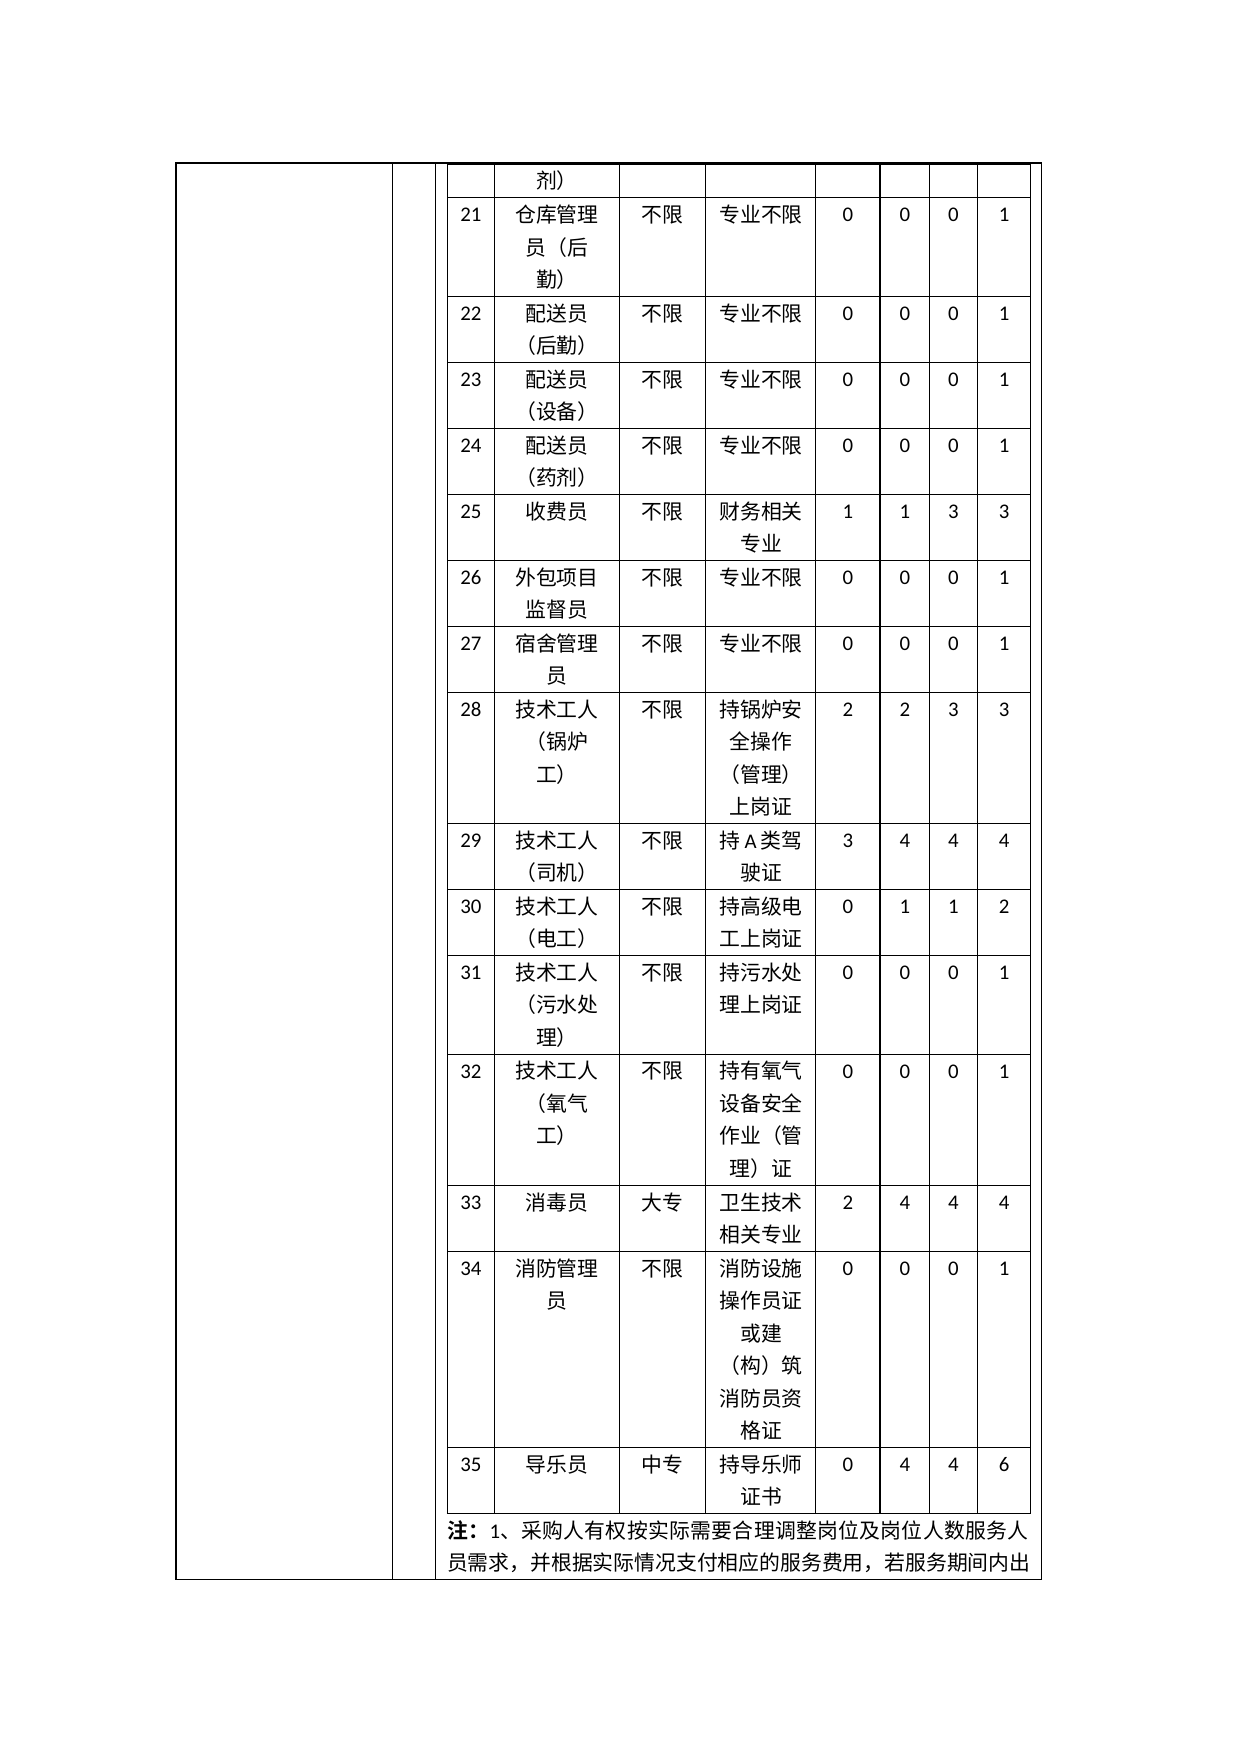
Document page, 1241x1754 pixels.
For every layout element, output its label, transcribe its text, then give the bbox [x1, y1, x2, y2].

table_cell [436, 164, 1041, 1579]
table_cell [177, 164, 392, 1579]
table_cell 2 [393, 164, 435, 1579]
